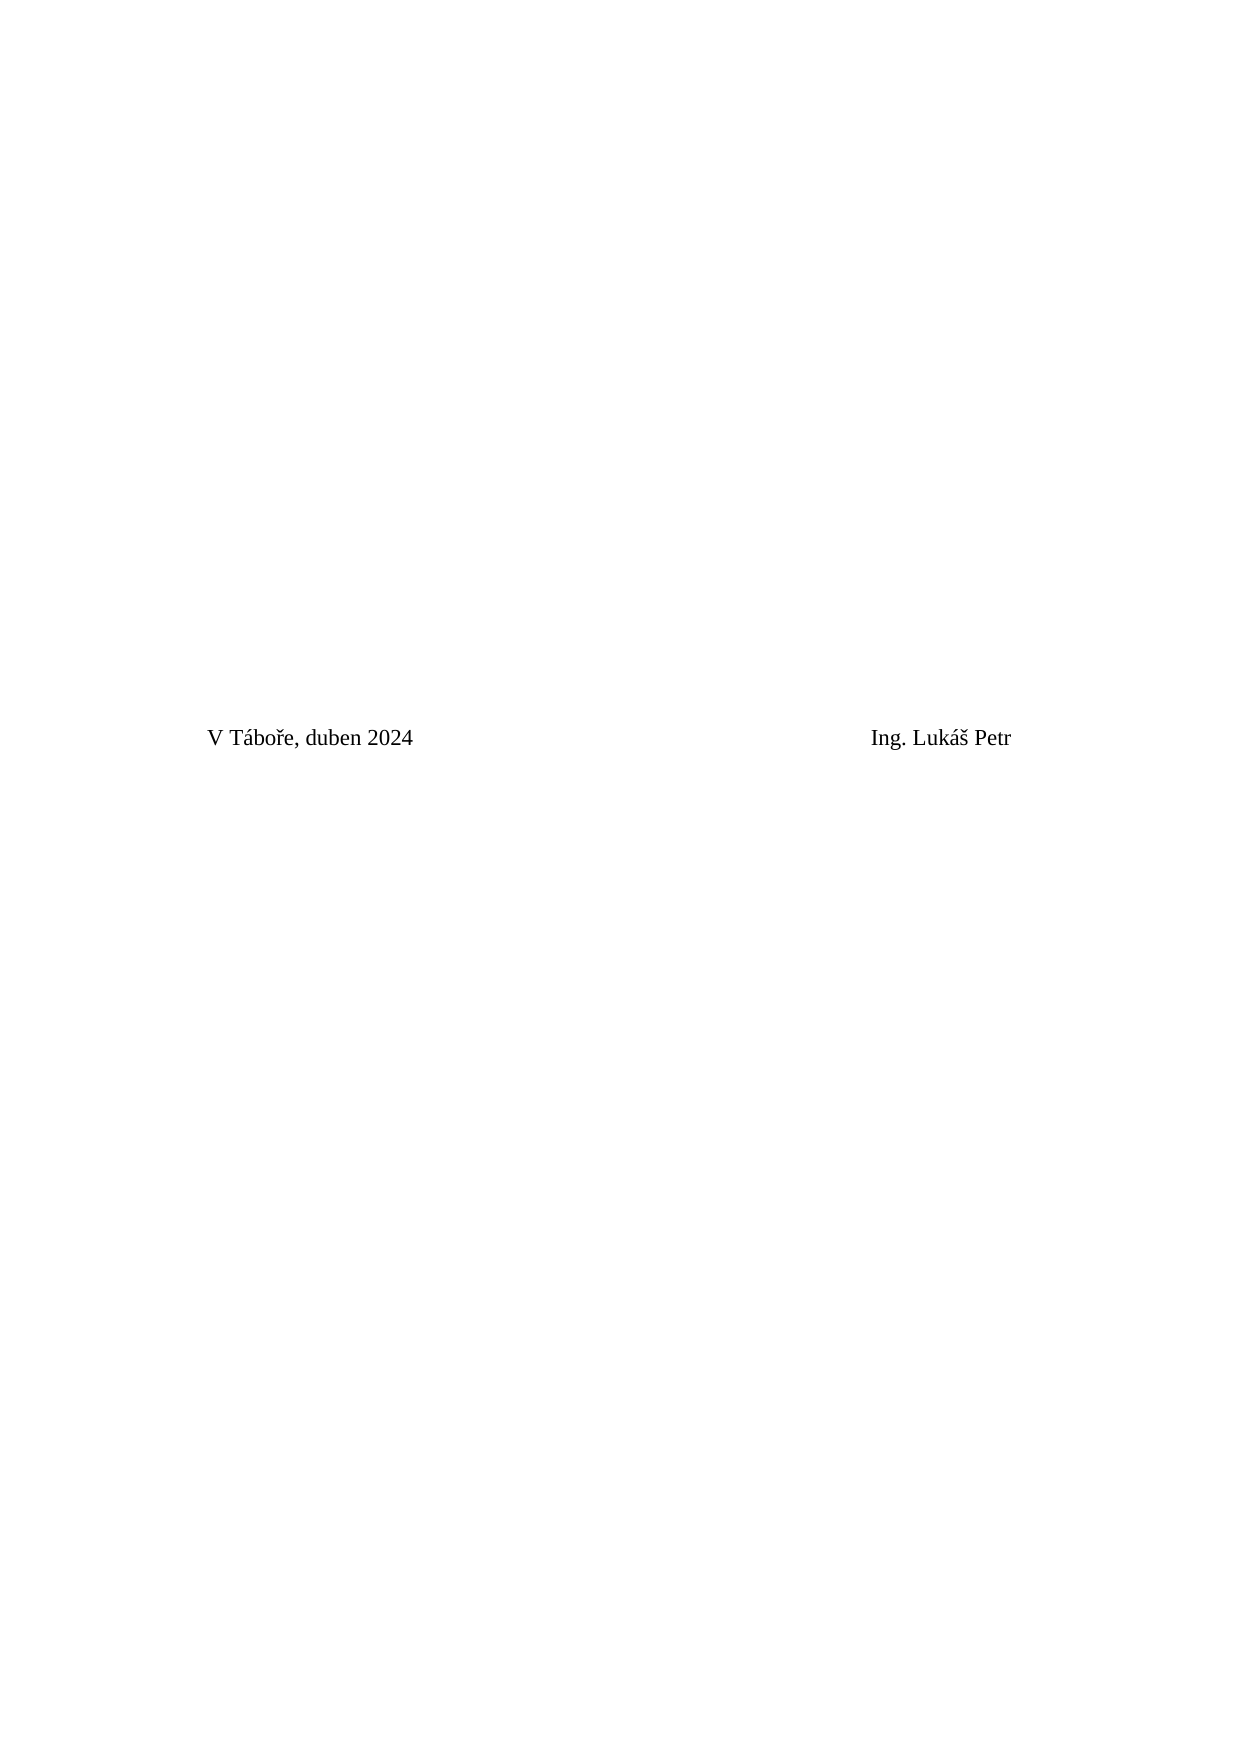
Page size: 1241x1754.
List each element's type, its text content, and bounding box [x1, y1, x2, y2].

text V Táboře, duben 2024 Ing. Lukáš Petr [207, 724, 1092, 750]
